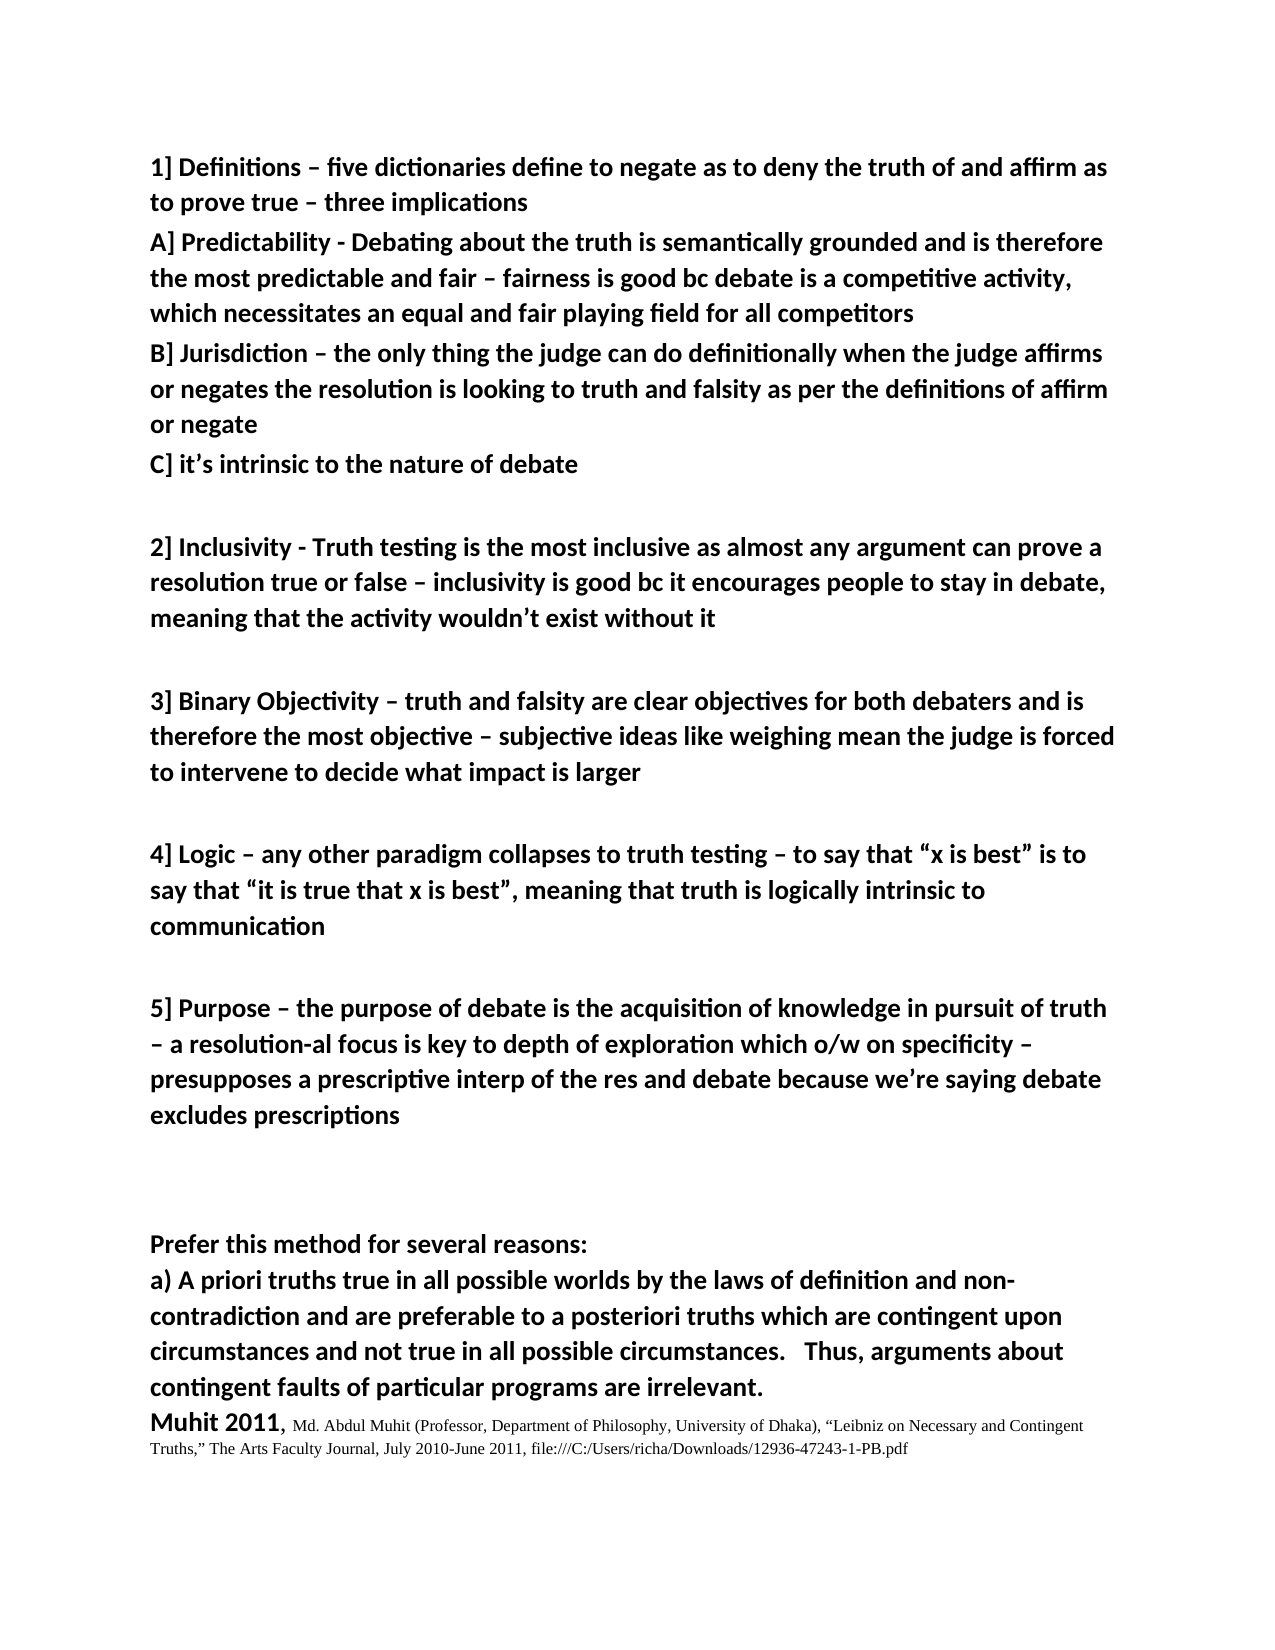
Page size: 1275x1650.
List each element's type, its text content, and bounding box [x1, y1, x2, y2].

text Muhit 2011, Md. Abdul Muhit (Professor, Department of Philosophy, University of Dhaka), “Leibniz on Necessary and Contingent Truths,” The Arts Faculty Journal, July 2010-June 2011, file:///C:/Users/richa/Downloads/12936-47243-1-PB.pdf [150, 1406, 1125, 1458]
subtitle 1] Definitions – five dictionaries define to negate as to deny the truth of and affirm as to prove true – three implications [150, 150, 1125, 219]
subtitle C] it’s intrinsic to the nature of debate [150, 447, 1125, 481]
subtitle 4] Logic – any other paradigm collapses to truth testing – to say that “x is best” is to say that “it is true that x is best”, meaning that truth is logically intrinsic to communication [150, 837, 1125, 942]
subtitle 5] Purpose – the purpose of debate is the acquisition of knowledge in pursuit of truth – a resolution-al focus is key to depth of exploration which o/w on specificity – presupposes a prescriptive interp of the res and debate because we’re saying debate excludes prescriptions [150, 991, 1125, 1131]
subtitle A] Predictability - Debating about the truth is semantically grounded and is therefore the most predictable and fair – fairness is good bc debate is a competitive activity, which necessitates an equal and fair playing field for all competitors [150, 225, 1125, 330]
subtitle a) A priori truths true in all possible worlds by the laws of definition and non-contradiction and are preferable to a posteriori truths which are contingent upon circumstances and not true in all possible circumstances. Thus, arguments about contingent faults of particular programs are irrelevant. [150, 1263, 1125, 1403]
subtitle 2] Inclusivity - Truth testing is the most inclusive as almost any argument can prove a resolution true or false – inclusivity is good bc it encourages people to stay in debate, meaning that the activity wouldn’t exist without it [150, 530, 1125, 634]
subtitle Prefer this method for several reasons: [150, 1227, 1125, 1261]
subtitle B] Jurisdiction – the only thing the judge can do definitionally when the judge affirms or negates the resolution is looking to truth and falsity as per the definitions of affirm or negate [150, 336, 1125, 441]
subtitle 3] Binary Objectivity – truth and falsity are clear objectives for both debaters and is therefore the most objective – subjective ideas like weighing mean the judge is forced to intervene to decide what impact is larger [150, 684, 1125, 788]
